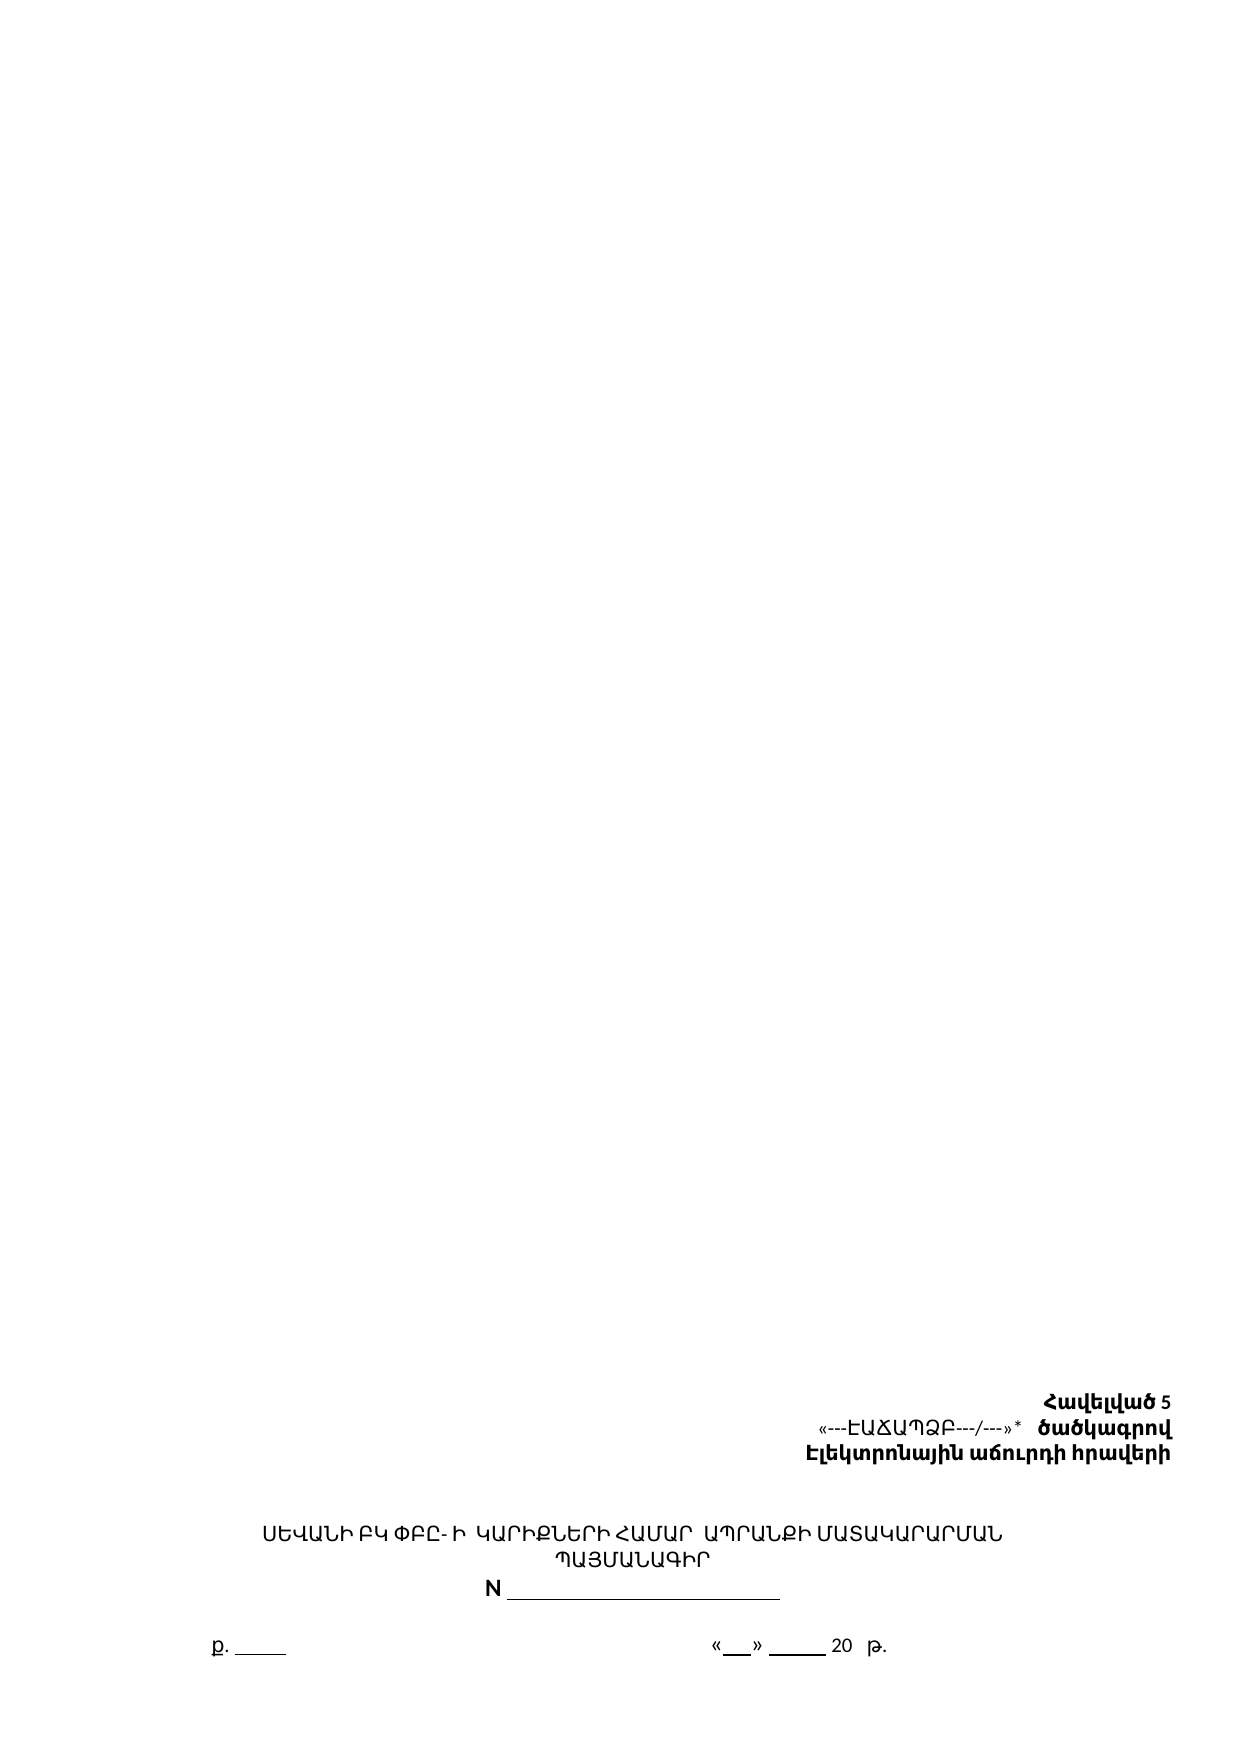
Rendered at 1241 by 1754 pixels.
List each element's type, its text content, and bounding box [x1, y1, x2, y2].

text Հավելված 5 [94, 1389, 1171, 1415]
text N [79, 1572, 1171, 1603]
text «---ԷԱՃԱՊՁԲ---/---»* ծածկագրով [94, 1415, 1171, 1440]
text ՍԵՎԱՆԻ ԲԿ ՓԲԸ- Ի ԿԱՐԻՔՆԵՐԻ ՀԱՄԱՐ ԱՊՐԱՆՔԻ ՄԱՏԱԿԱՐԱՐՄԱՆ [79, 1522, 1171, 1547]
text ք. « » 20 թ. [94, 1628, 1171, 1659]
text Էլեկտրոնային աճուրդի հրավերի [94, 1440, 1171, 1466]
text ՊԱՅՄԱՆԱԳԻՐ [79, 1547, 1171, 1572]
